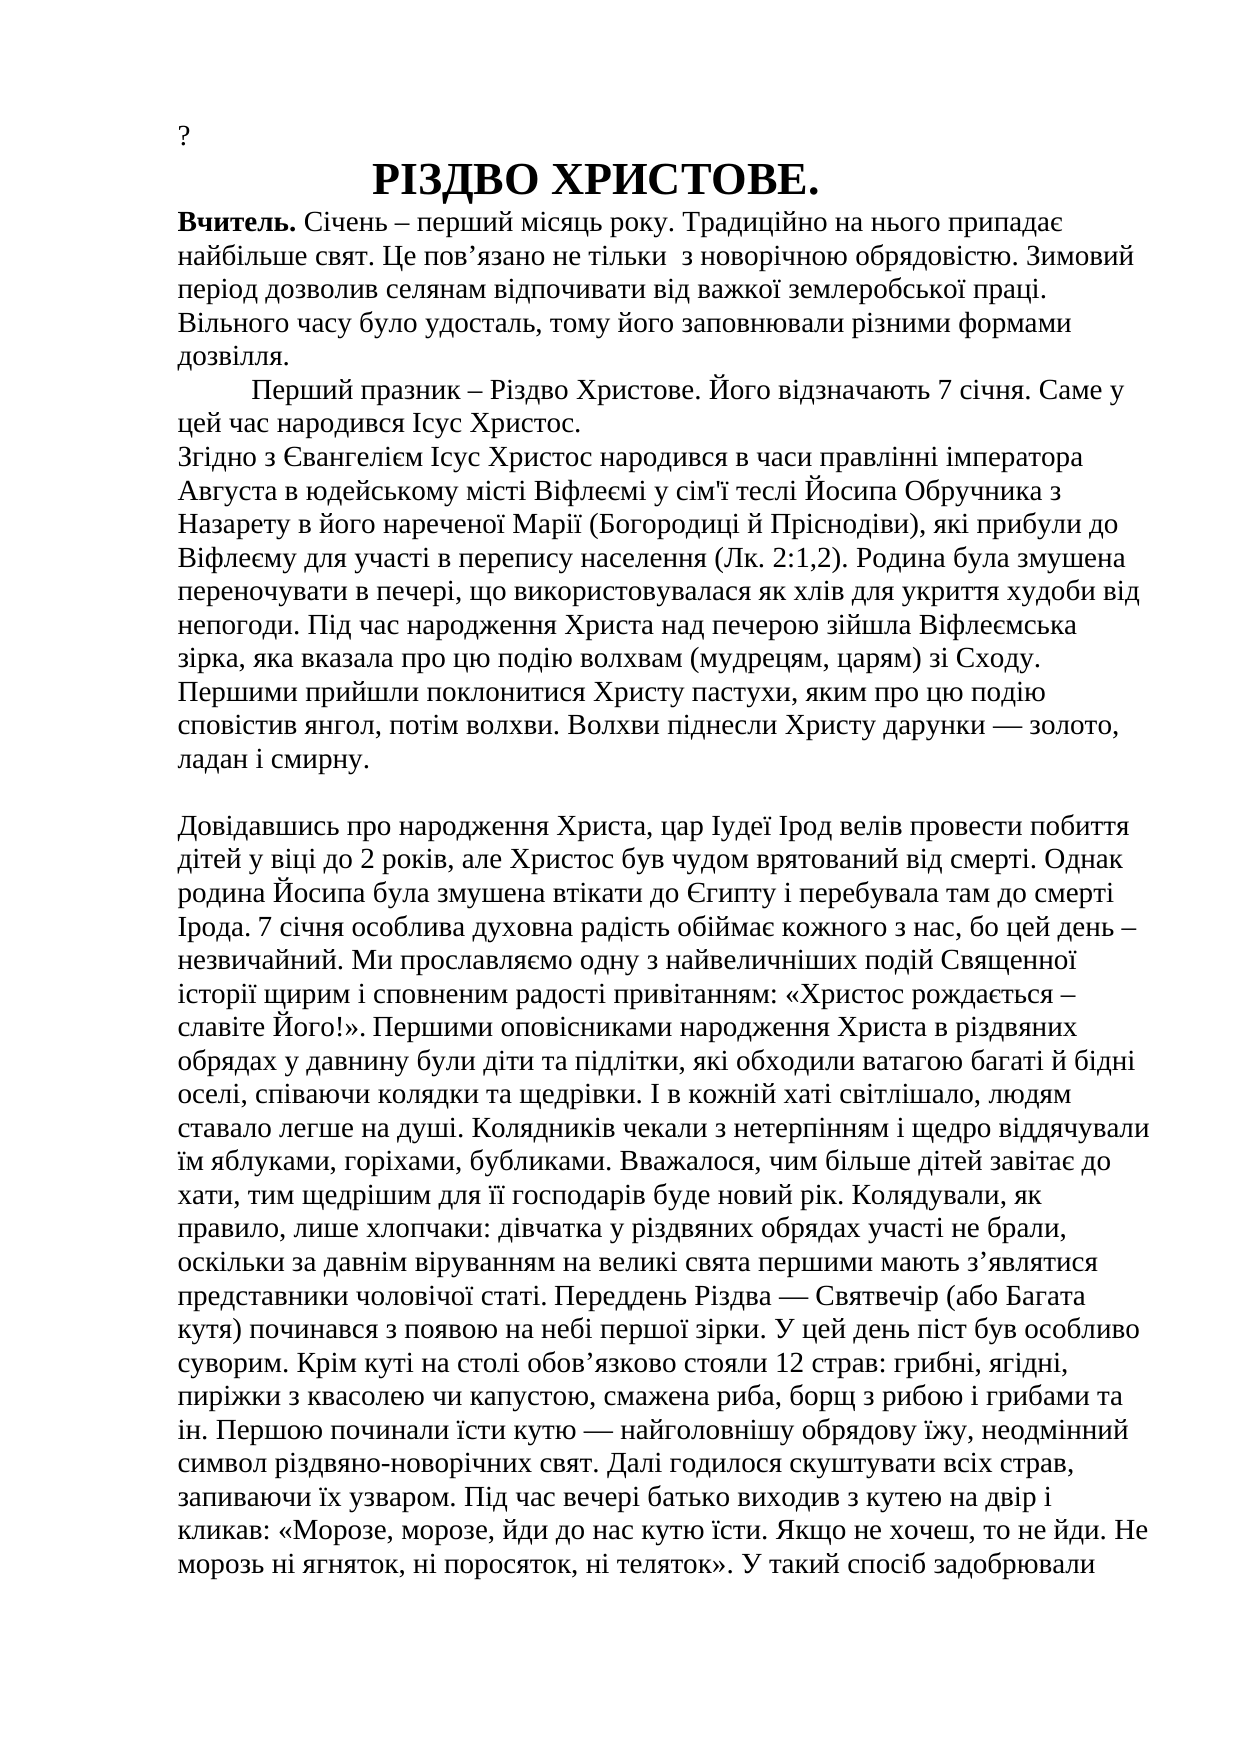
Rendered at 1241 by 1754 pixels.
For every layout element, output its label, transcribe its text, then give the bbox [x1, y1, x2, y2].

text Вчитель. Січень – перший місяць року. Традиційно на нього припадає найбільше свят. Це пов’язано не тільки з новорічною обрядовістю. Зимовий період дозволив селянам відпочивати від важкої землеробської праці. Вільного часу було удосталь, тому його заповнювали різними формами дозвілля. [177, 204, 1152, 372]
text Перший празник – Різдво Христове. Його відзначають 7 січня. Саме у цей час народився Ісус Христос. [177, 372, 1152, 439]
text ? [177, 118, 1152, 152]
text Згідно з Євангелієм Ісус Христос народився в часи правлінні імператора Августа в юдейському місті Віфлеємі у сім'ї теслі Йосипа Обручника з Назарету в його нареченої Марії (Богородиці й Пріснодіви), які прибули до Віфлеєму для участі в перепису населення (Лк. 2:1,2). Родина була змушена переночувати в печері, що використовувалася як хлів для укриття худоби від непогоди. Під час народження Христа над печерою зійшла Віфлеємська зірка, яка вказала про цю подію волхвам (мудрецям, царям) зі Сходу. Першими прийшли поклонитися Христу пастухи, яким про цю подію сповістив янгол, потім волхви. Волхви піднесли Христу дарунки — золото, ладан і смирну. [177, 439, 1152, 774]
text РІЗДВО ХРИСТОВЕ. [177, 152, 1152, 204]
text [177, 808, 1152, 1579]
